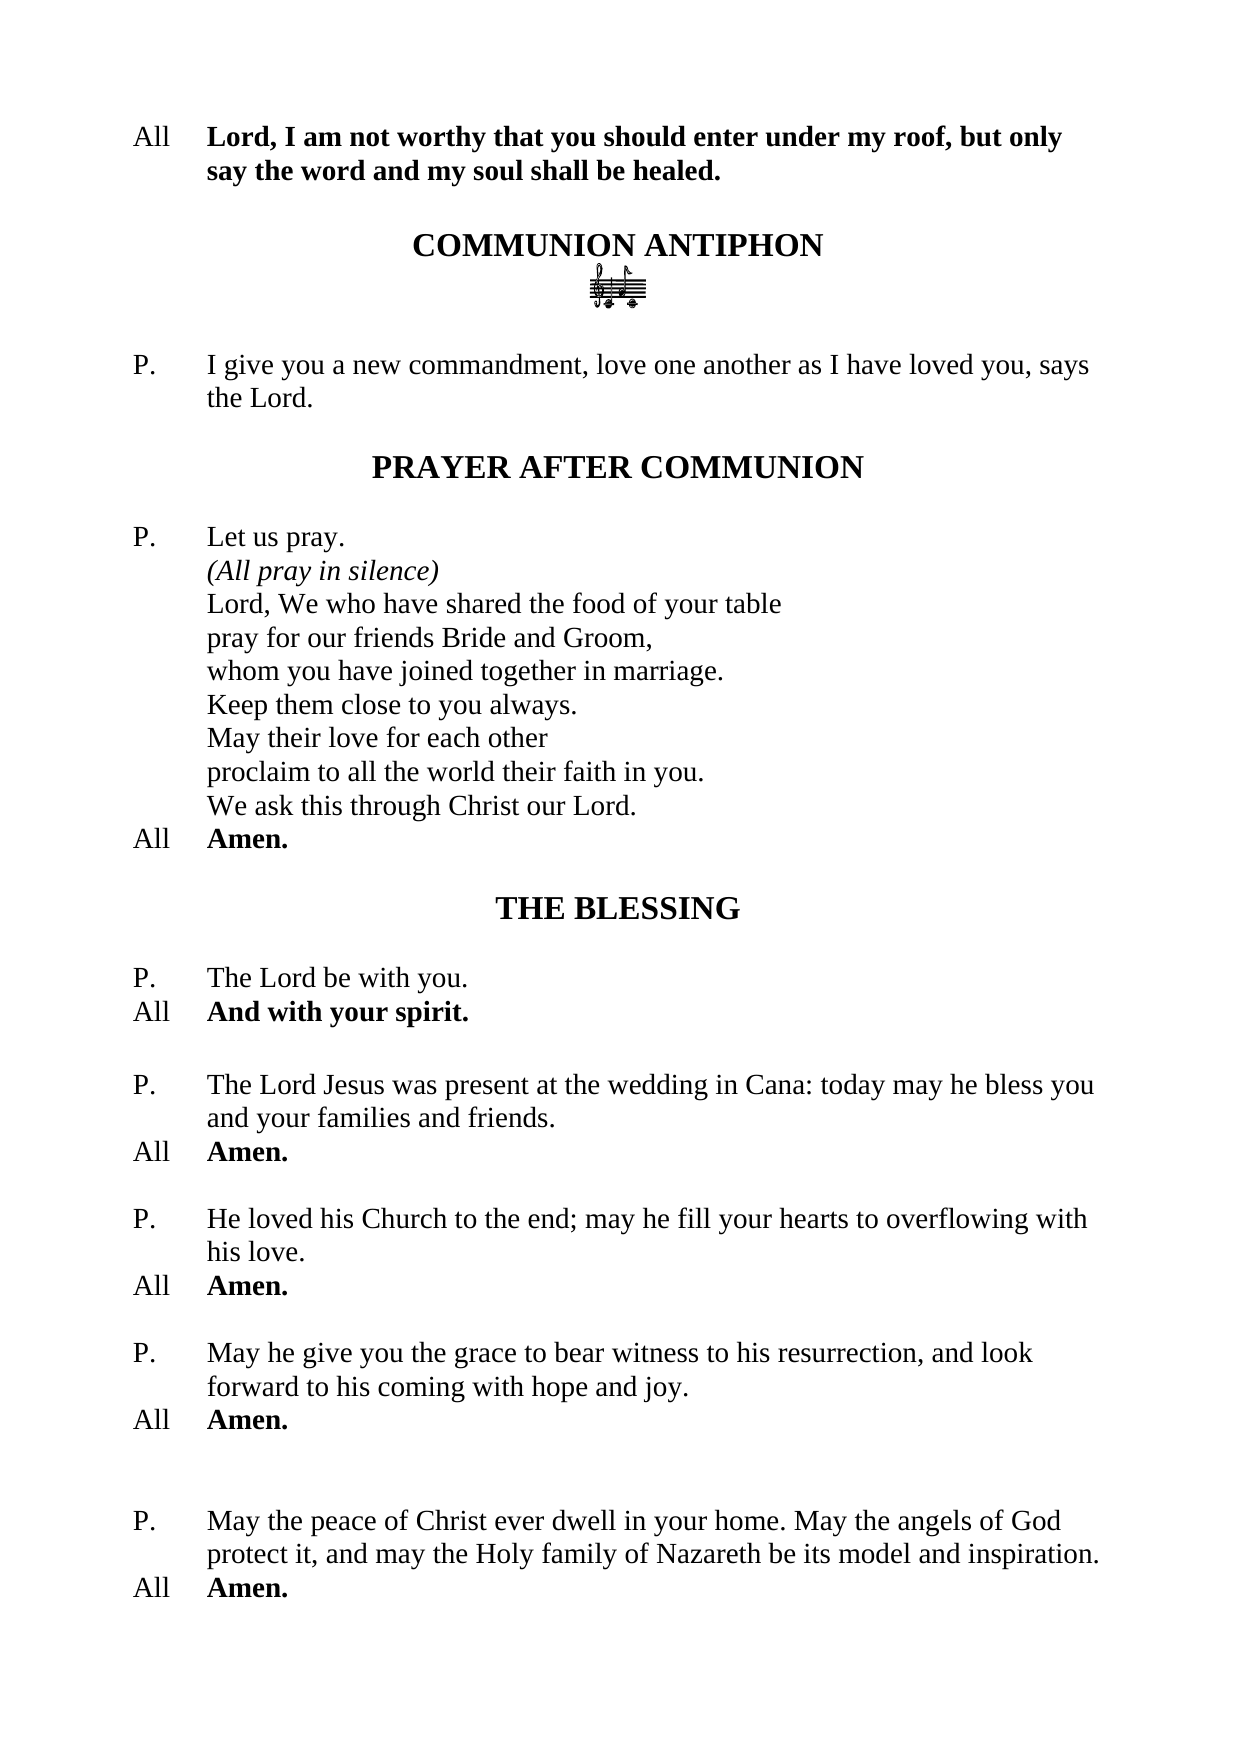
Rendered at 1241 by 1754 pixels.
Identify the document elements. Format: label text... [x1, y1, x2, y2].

text All Amen. [133, 1570, 1103, 1603]
text P. May the peace of Christ ever dwell in your home. May the angels of God protect it, and may the Holy family of Nazareth be its model and inspiration. [133, 1503, 1103, 1570]
text PRAYER AFTER COMMUNION [133, 447, 1103, 486]
text Keep them close to you always. [133, 687, 1103, 721]
text THE BLESSING [133, 888, 1103, 927]
text All Amen. [133, 1268, 1103, 1302]
text pray for our friends Bride and Groom, [133, 620, 1103, 653]
text All And with your spirit. [133, 994, 1103, 1027]
text proclaim to all the world their faith in you. [133, 754, 1103, 788]
text P. The Lord be with you. [133, 960, 1103, 994]
text P. The Lord Jesus was present at the wedding in Cana: today may he bless you and your families and friends. [133, 1067, 1103, 1134]
text We ask this through Christ our Lord. [133, 788, 1103, 821]
text P. He loved his Church to the end; may he fill your hearts to overflowing with his love. [133, 1201, 1103, 1268]
text COMMUNION ANTIPHON [133, 225, 1103, 263]
text All Amen. [133, 1134, 1103, 1167]
text All Amen. [133, 1402, 1103, 1436]
list May he give you the grace to bear witness to his resurrection, and look forward to his coming with hope and joy. [133, 1335, 1103, 1402]
text P. Let us pray. [133, 519, 1103, 553]
text (All pray in silence) [133, 553, 1103, 586]
text whom you have joined together in marriage. [133, 653, 1103, 687]
text Lord, We who have shared the food of your table [133, 586, 1103, 620]
text May their love for each other [133, 721, 1103, 754]
text All Amen. [133, 821, 1103, 855]
text P. I give you a new commandment, love one another as I have loved you, says the Lord. [133, 347, 1103, 414]
text All Lord, I am not worthy that you should enter under my roof, but only say the word and my soul shall be healed. [133, 119, 1107, 186]
